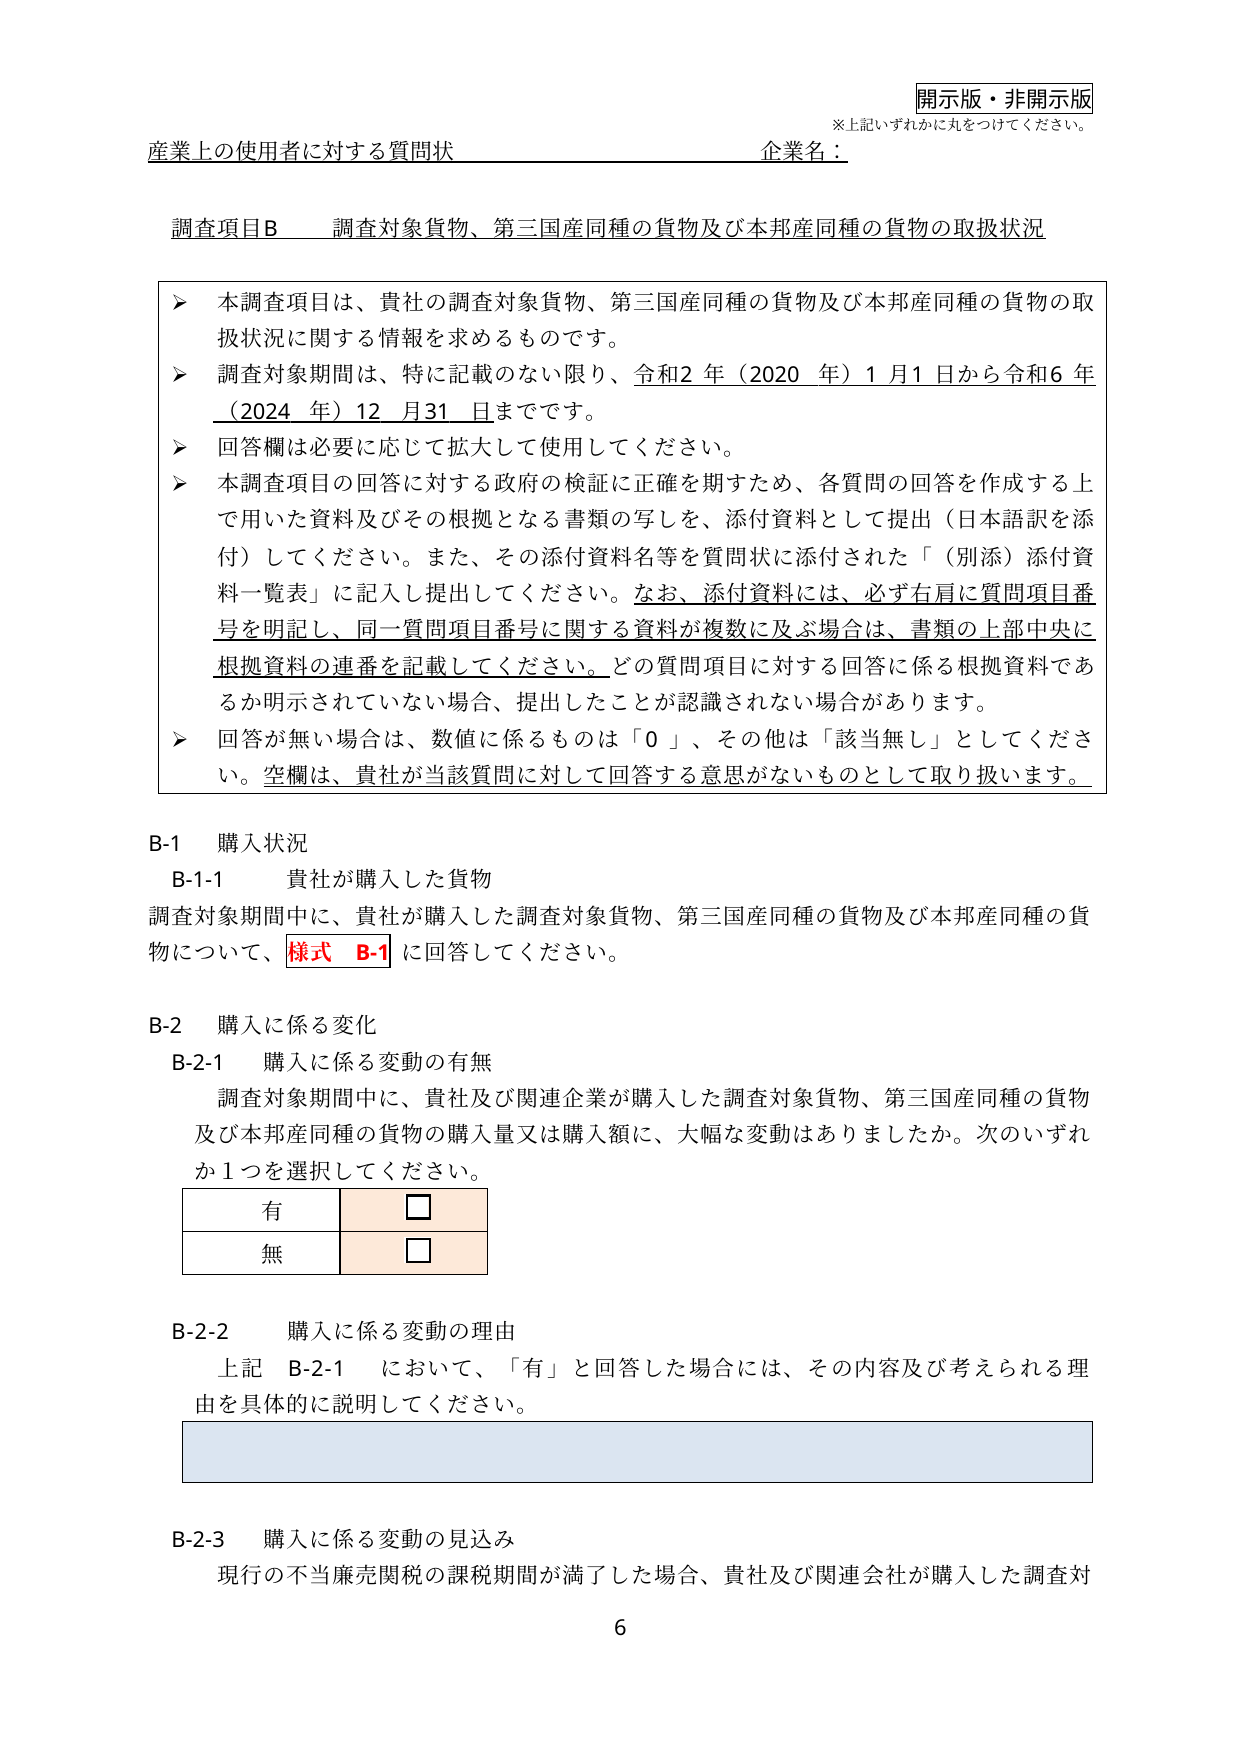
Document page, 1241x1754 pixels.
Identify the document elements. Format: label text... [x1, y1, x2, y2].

text B-2-3 購入に係る変動の見込み [168, 1519, 1092, 1556]
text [192, 1556, 1092, 1592]
table_header [341, 1189, 487, 1231]
text 調査対象期間中に、貴社が購入した調査対象貨物、第三国産同種の貨物及び本邦産同種の貨物について、様式B-1に回答してください。 [148, 896, 1092, 969]
text B-2-2 購入に係る変動の理由 [168, 1312, 1092, 1348]
text B-1 購入状況 [148, 823, 1092, 860]
table_header [183, 1422, 1092, 1482]
table_header 本調査項目は、貴社の調査対象貨物、第三国産同種の貨物及び本邦産同種の貨物の取扱状況に関する情報を求めるものです。 調査対象期間は、特に記載のない限り、令和2年（2020年）1月1日から令和6年（2024年）12月31日までです。 回答欄は必要に応じて拡大して使用してください。 本調査項目の回答に対する政府の検証に正確を期すため、各質問の回答を作成する上で用いた資料及びその根拠となる書類の写しを、添付資料として提出（日本語訳を添付）してください。また、その添付資料名等を質問状に添付された「（別添）添付資料一覧表」に記入し提出してください。なお、添付資料には、必ず右肩に質問項目番号を明記し、同一質問項目番号に関する資料が複数に及ぶ場合は、書類の上部中央に根拠資料の連番を記載してください。どの質問項目に対する回答に係る根拠資料であるか明示されていない場合、提出したことが認識されない場合があります。 回答が無い場合は、数値に係るものは「0」、その他は「該当無し」としてください。空欄は、貴社が当該質問に対して回答する意思がないものとして取り扱います。 [159, 282, 1106, 793]
text 上記B-2-1において、「有」と回答した場合には、その内容及び考えられる理由を具体的に説明してください。 [192, 1348, 1092, 1421]
table_cell 無 [183, 1232, 339, 1274]
text 調査対象期間中に、貴社及び関連企業が購入した調査対象貨物、第三国産同種の貨物及び本邦産同種の貨物の購入量又は購入額に、大幅な変動はありましたか。次のいずれか１つを選択してください。 [192, 1079, 1092, 1188]
text B-2 購入に係る変化 [148, 1006, 1092, 1042]
table_header 有 [183, 1189, 339, 1231]
text 調査項目B 調査対象貨物、第三国産同種の貨物及び本邦産同種の貨物の取扱状況 [168, 208, 1092, 245]
table_cell [341, 1232, 487, 1274]
text B-2-1 購入に係る変動の有無 [168, 1042, 1092, 1079]
text B-1-1 貴社が購入した貨物 [168, 860, 1092, 896]
